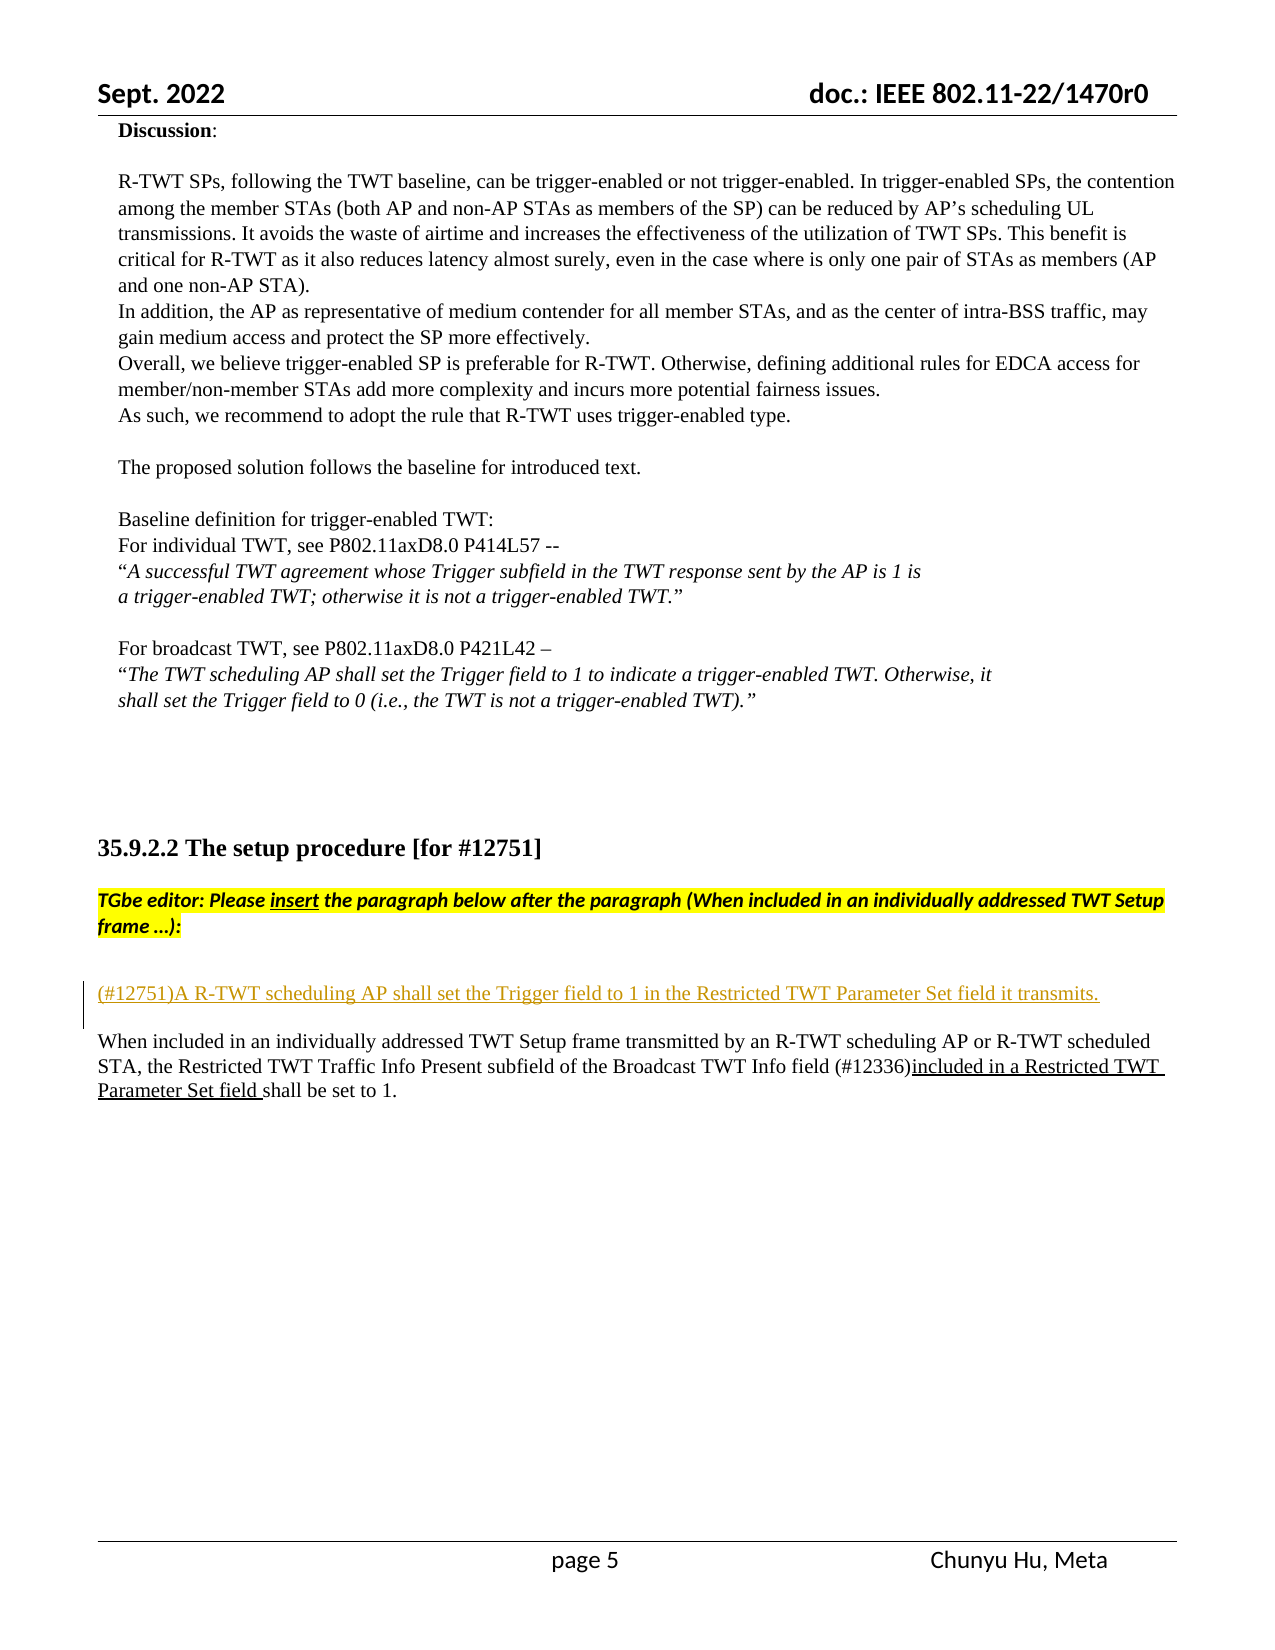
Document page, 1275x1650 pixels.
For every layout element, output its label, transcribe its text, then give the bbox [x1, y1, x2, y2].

text shall set the Trigger field to 0 (i.e., the TWT is not a trigger-enabled TWT).” [118, 687, 1177, 713]
subtitle 35.9.2.2 The setup procedure [for #12751] [97, 833, 1177, 862]
text a trigger-enabled TWT; otherwise it is not a trigger-enabled TWT.” [118, 583, 1177, 609]
text “The TWT scheduling AP shall set the Trigger field to 1 to indicate a trigger-enabled TWT. Otherwise, it [118, 661, 1177, 687]
text For broadcast TWT, see P802.11axD8.0 P421L42 – [118, 635, 1177, 661]
text Overall, we believe trigger-enabled SP is preferable for R-TWT. Otherwise, defining additional rules for EDCA access for member/non-member STAs add more complexity and incurs more potential fairness issues. [118, 350, 1177, 402]
text The proposed solution follows the baseline for introduced text. [118, 453, 1177, 479]
text “A successful TWT agreement whose Trigger subfield in the TWT response sent by the AP is 1 is [118, 557, 1177, 583]
text For individual TWT, see P802.11axD8.0 P414L57 -- [118, 531, 1177, 557]
text TGbe editor: Please insert the paragraph below after the paragraph (When included in an individually addressed TWT Setup frame …): [97, 887, 1177, 938]
text Baseline definition for trigger-enabled TWT: [118, 505, 1177, 531]
text When included in an individually addressed TWT Setup frame transmitted by an R-TWT scheduling AP or R-TWT scheduled STA, the Restricted TWT Traffic Info Present subfield of the Broadcast TWT Info field (#12336)included in a Restricted TWT Parameter Set field shall be set to 1. [97, 1029, 1177, 1102]
text Discussion: [118, 116, 1177, 142]
text R-TWT SPs, following the TWT baseline, can be trigger-enabled or not trigger-enabled. In trigger-enabled SPs, the contention among the member STAs (both AP and non-AP STAs as members of the SP) can be reduced by AP’s scheduling UL transmissions. It avoids the waste of airtime and increases the effectiveness of the utilization of TWT SPs. This benefit is critical for R-TWT as it also reduces latency almost surely, even in the case where is only one pair of STAs as members (AP and one non-AP STA). [118, 168, 1177, 298]
text As such, we recommend to adopt the rule that R-TWT uses trigger-enabled type. [118, 402, 1177, 428]
text In addition, the AP as representative of medium contender for all member STAs, and as the center of intra-BSS traffic, may gain medium access and protect the SP more effectively. [118, 298, 1177, 350]
